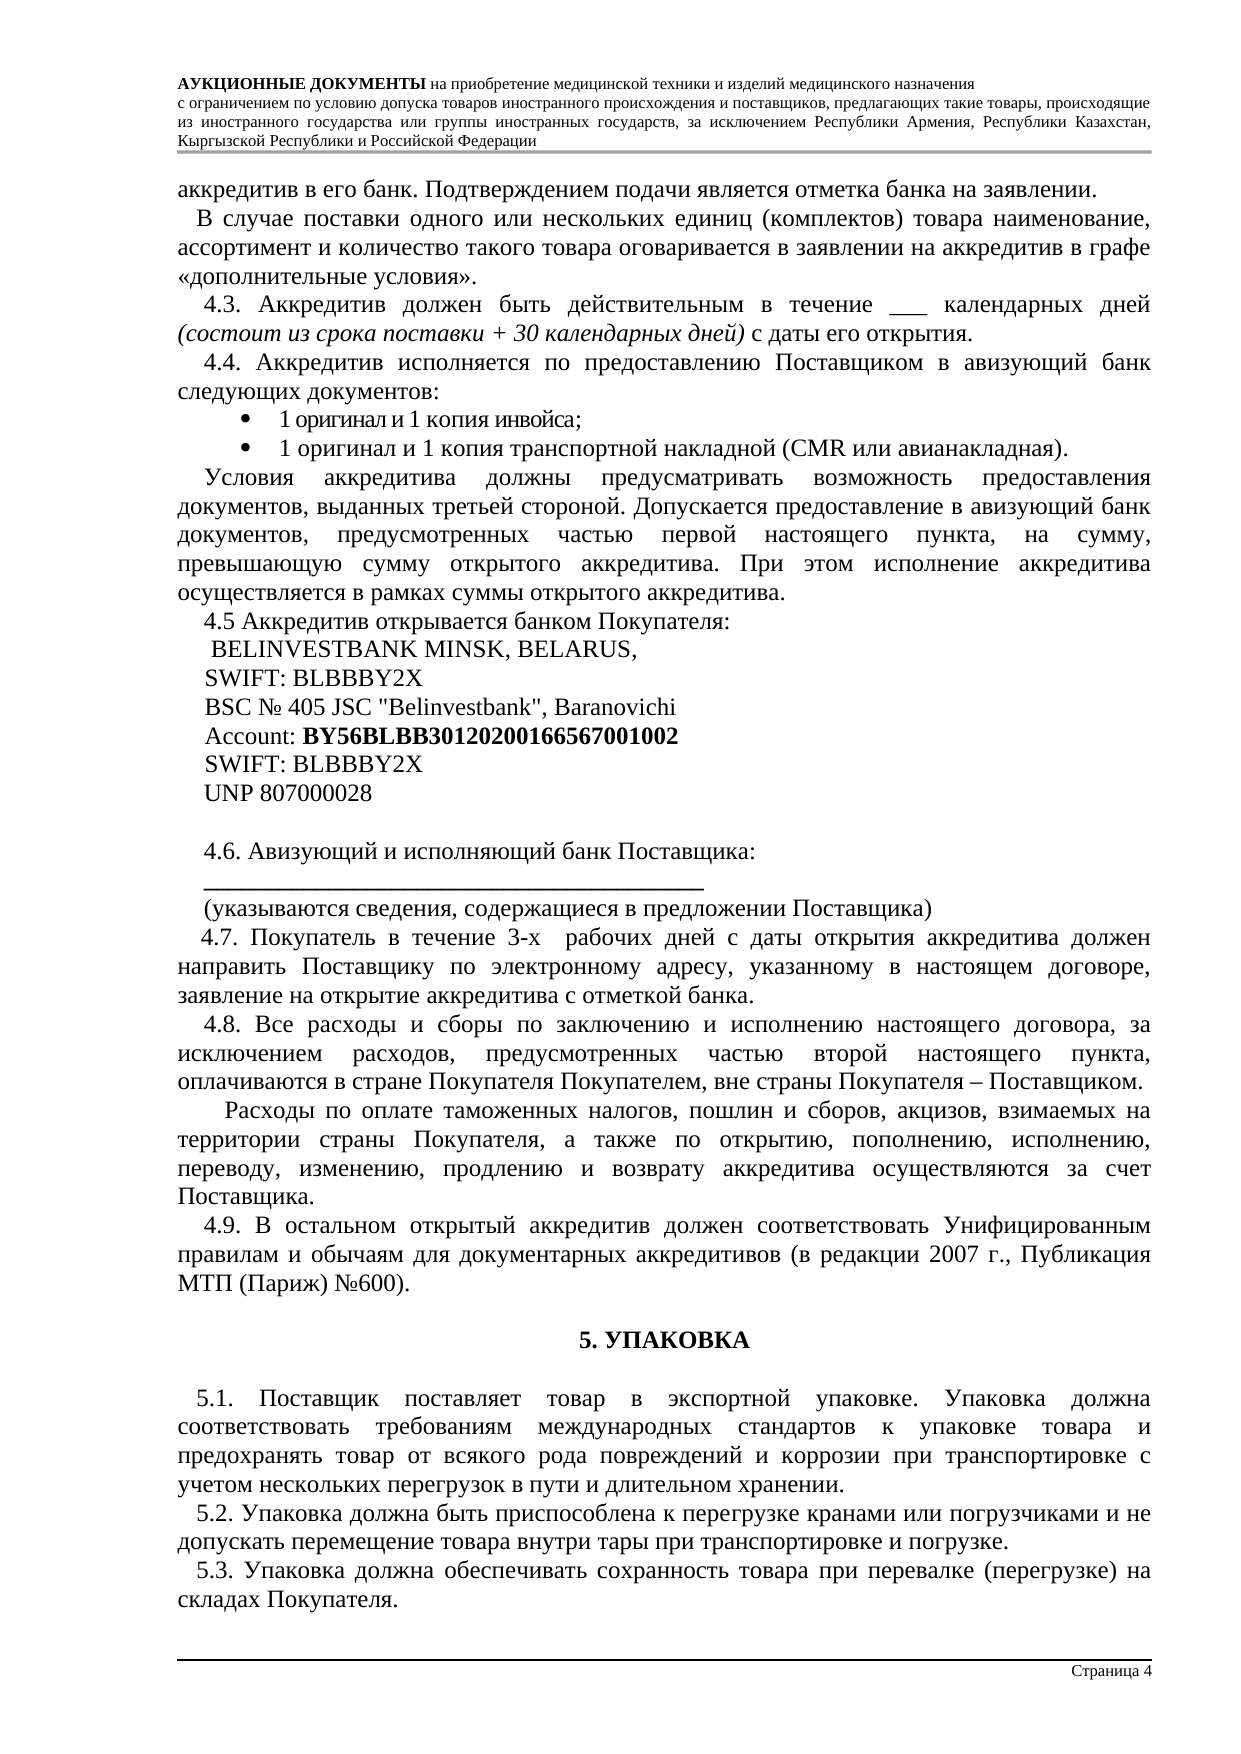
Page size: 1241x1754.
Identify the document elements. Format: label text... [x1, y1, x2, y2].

text (указываются сведения, содержащиеся в предложении Поставщика) [177, 893, 1152, 922]
list 1 оригинал и 1 копия инвойса; [241, 404, 1152, 433]
text 4.4. Аккредитив исполняется по предоставлению Поставщиком в авизующий банк следующих документов: [177, 347, 1152, 404]
list 1 оригинал и 1 копия транспортной накладной (CMR или авианакладная). [241, 433, 1152, 462]
text Расходы по оплате таможенных налогов, пошлин и сборов, акцизов, взимаемых на территории страны Покупателя, а также по открытию, пополнению, исполнению, переводу, изменению, продлению и возврату аккредитива осуществляются за счет Поставщика. [177, 1095, 1152, 1210]
text 4.7. Покупатель в течение 3-х рабочих дней с даты открытия аккредитива должен направить Поставщику по электронному адресу, указанному в настоящем договоре, заявление на открытие аккредитива с отметкой банка. [177, 922, 1152, 1009]
text 4.6. Авизующий и исполняющий банк Поставщика: [177, 836, 1152, 864]
text 4.9. В остальном открытый аккредитив должен соответствовать Унифицированным правилам и обычаям для документарных аккредитивов (в редакции 2007 г., Публикация МТП (Париж) №600). [177, 1210, 1152, 1296]
text 5.3. Упаковка должна обеспечивать сохранность товара при перевалке (перегрузке) на складах Покупателя. [177, 1555, 1152, 1613]
text В случае поставки одного или нескольких единиц (комплектов) товара наименование, ассортимент и количество такого товара оговаривается в заявлении на аккредитив в графе «дополнительные условия». [177, 203, 1152, 289]
text 4.8. Все расходы и сборы по заключению и исполнению настоящего договора, за исключением расходов, предусмотренных частью второй настоящего пункта, оплачиваются в стране Покупателя Покупателем, вне страны Покупателя – Поставщиком. [177, 1009, 1152, 1095]
text SWIFT: BLBBBY2X [204, 749, 1152, 778]
text 5. УПАКОВКА [177, 1325, 1152, 1354]
text 5.2. Упаковка должна быть приспособлена к перегрузке кранами или погрузчиками и не допускать перемещение товара внутри тары при транспортировке и погрузке. [177, 1498, 1152, 1555]
text 4.3. Аккредитив должен быть действительным в течение ___ календарных дней (состоит из срока поставки + 30 календарных дней) с даты его открытия. [177, 289, 1152, 347]
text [177, 174, 1152, 203]
text UNP 807000028 [177, 778, 1152, 807]
text Account: BY56BLBB30120200166567001002 [204, 721, 1152, 749]
text BELINVESTBANK MINSK, BELARUS, [204, 634, 1152, 663]
text Условия аккредитива должны предусматривать возможность предоставления документов, выданных третьей стороной. Допускается предоставление в авизующий банк документов, предусмотренных частью первой настоящего пункта, на сумму, превышающую сумму открытого аккредитива. При этом исполнение аккредитива осуществляется в рамках суммы открытого аккредитива. [177, 462, 1152, 606]
text BSC № 405 JSC "Belinvestbank", Baranovichi [204, 692, 1152, 721]
text SWIFT: BLBBBY2X [204, 663, 1152, 692]
text 5.1. Поставщик поставляет товар в экспортной упаковке. Упаковка должна соответствовать требованиям международных стандартов к упаковке товара и предохранять товар от всякого рода повреждений и коррозии при транспортировке с учетом нескольких перегрузок в пути и длительном хранении. [177, 1383, 1152, 1498]
text 4.5 Аккредитив открывается банком Покупателя: [177, 606, 1152, 634]
text ________________________________________ [177, 864, 1152, 893]
